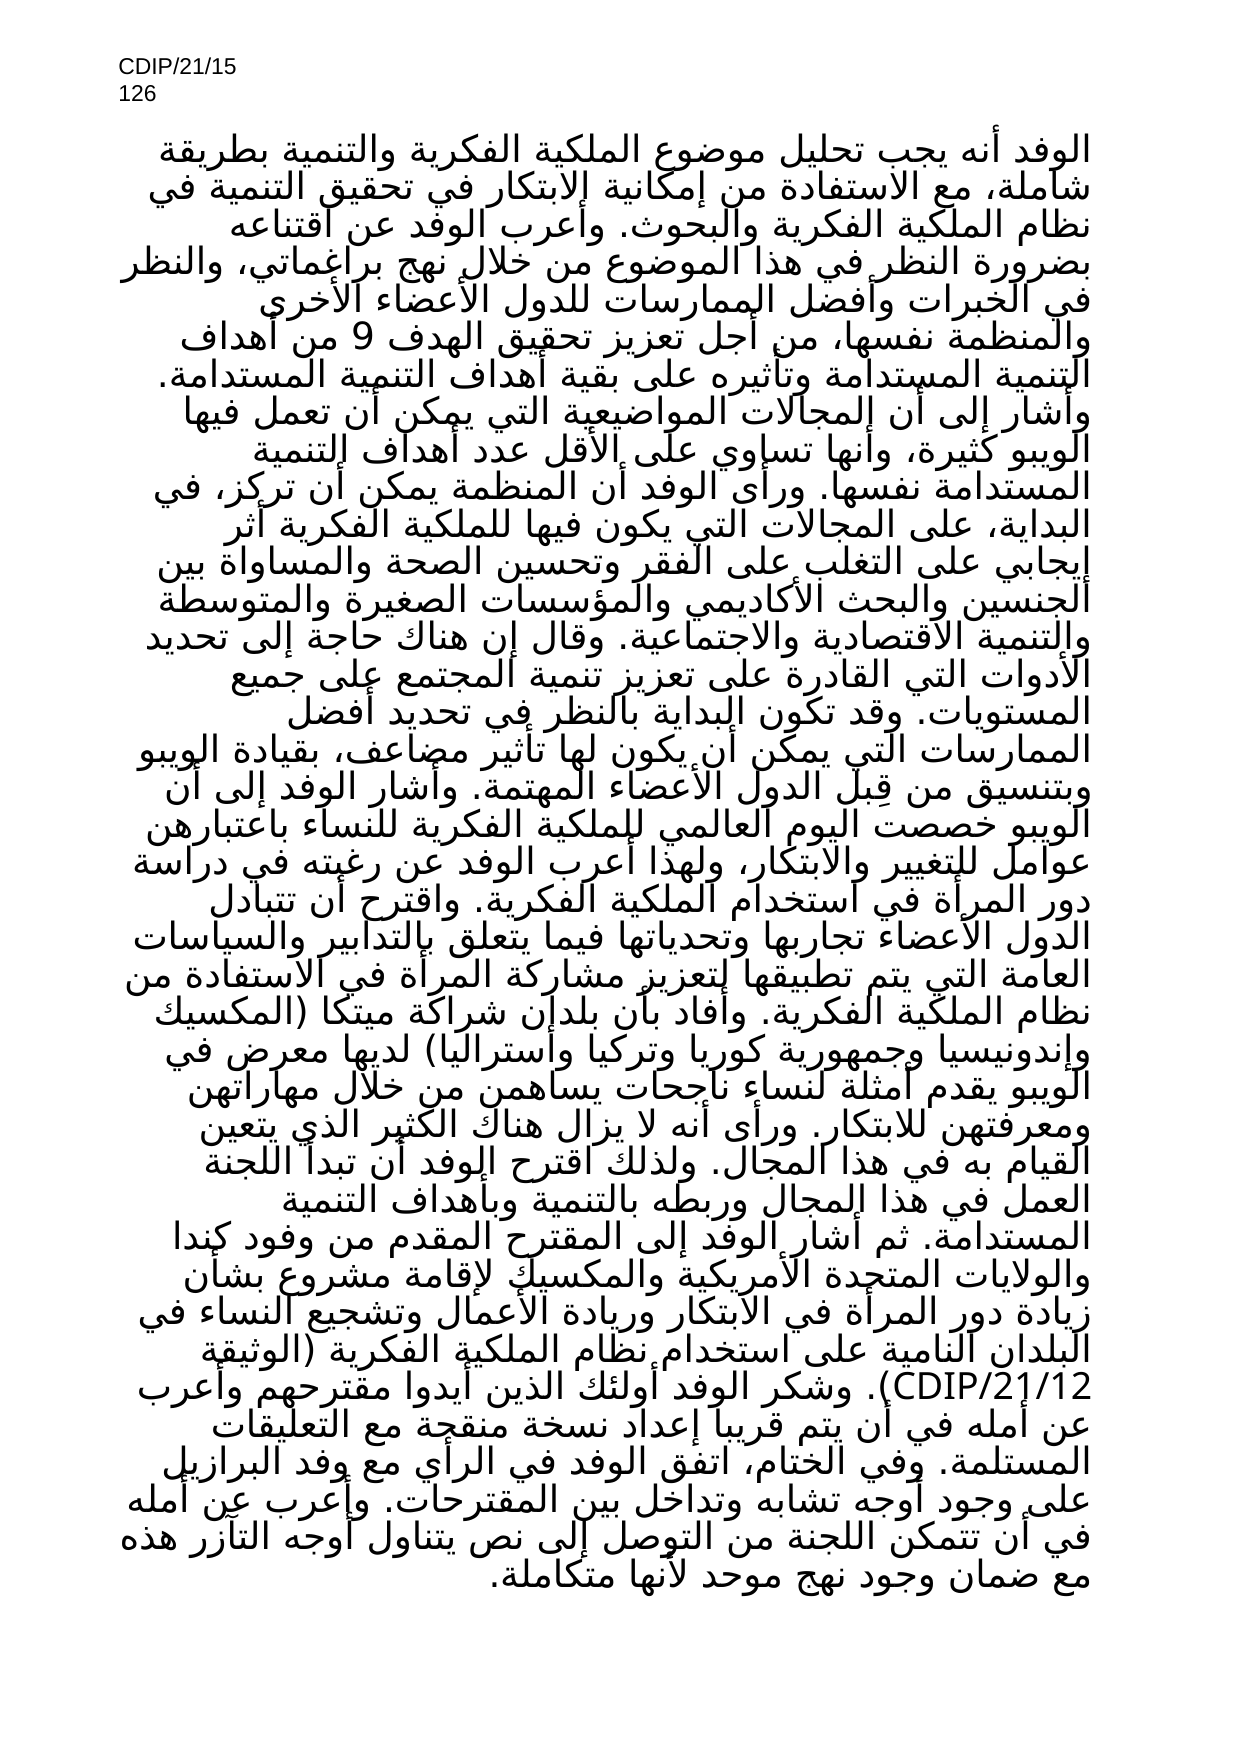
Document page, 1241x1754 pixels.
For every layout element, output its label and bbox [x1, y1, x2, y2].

text [118, 132, 1092, 1595]
